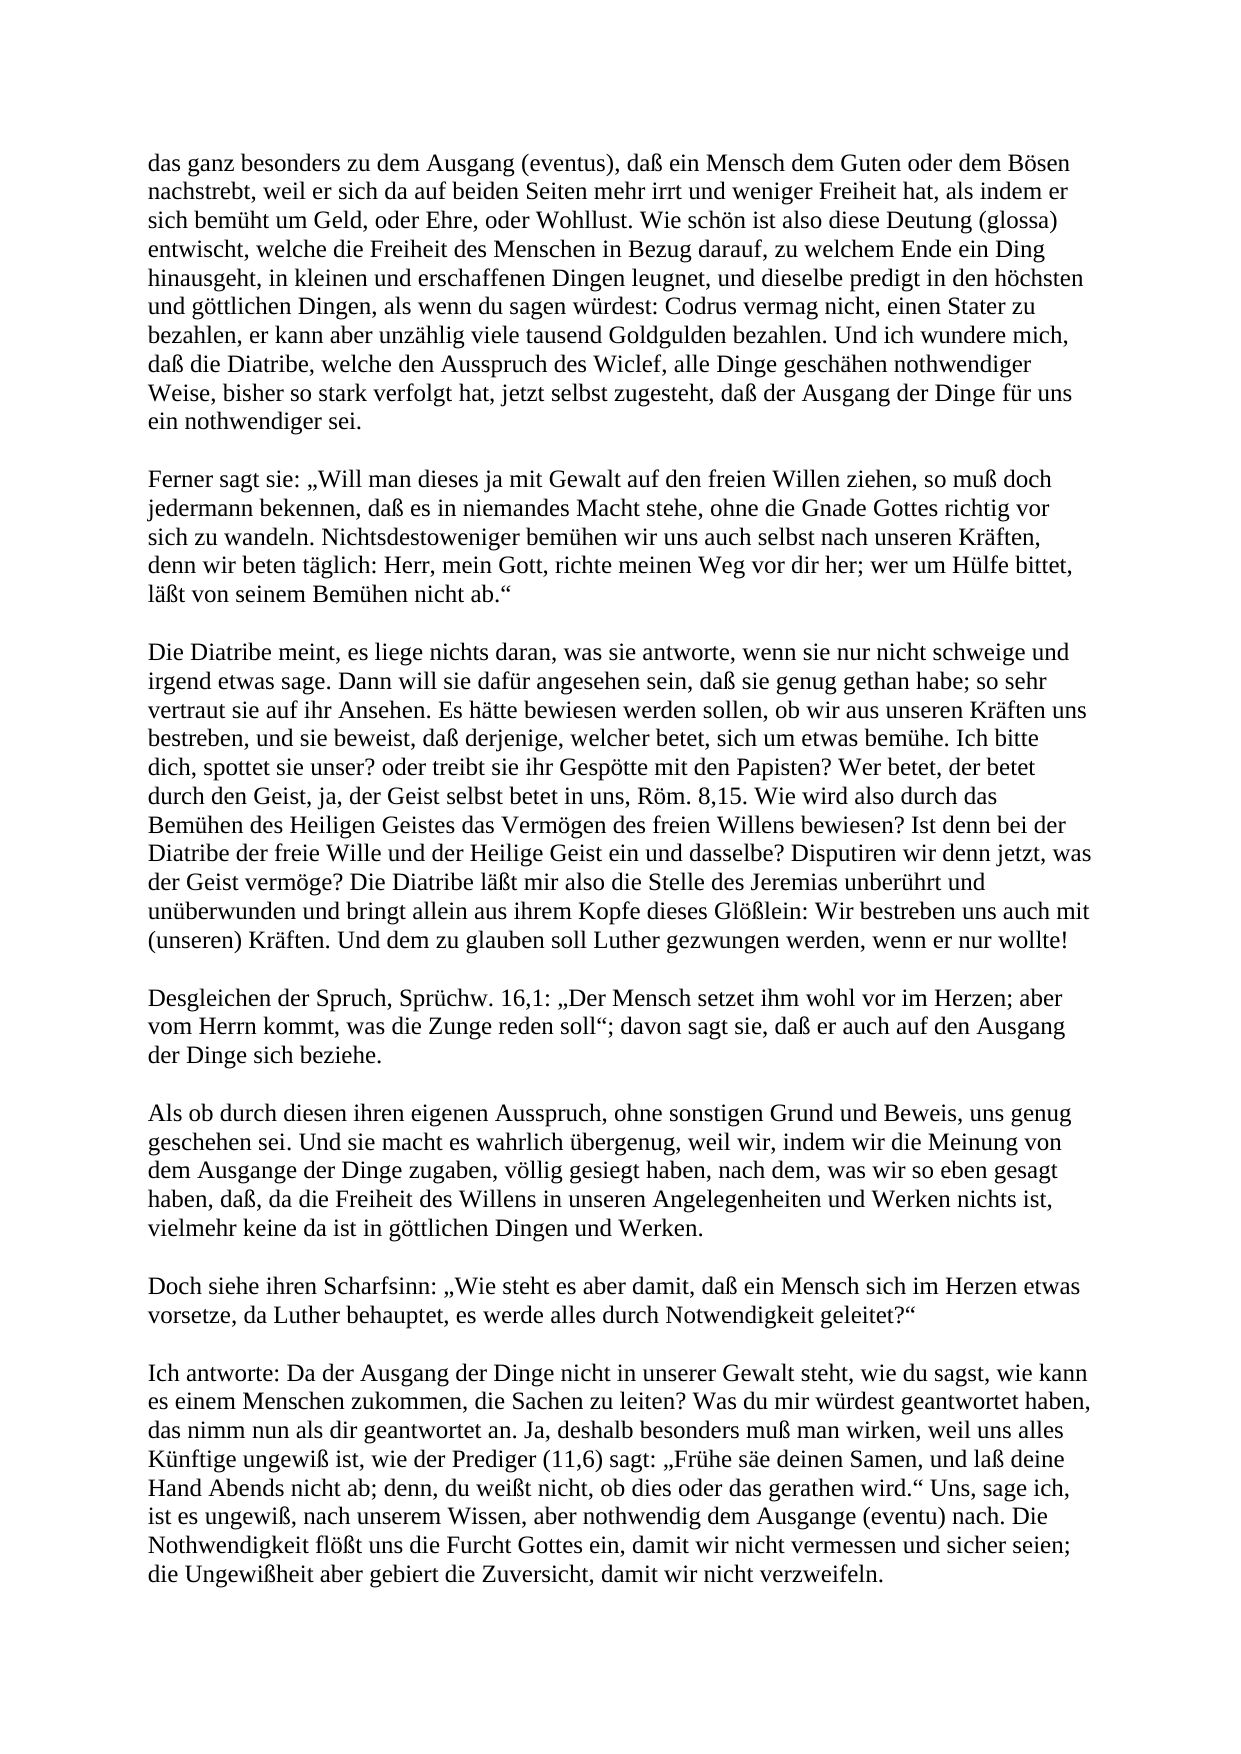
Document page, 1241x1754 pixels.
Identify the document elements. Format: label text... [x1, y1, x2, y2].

text Desgleichen der Spruch, Sprüchw. 16,1: „Der Mensch setzet ihm wohl vor im Herzen; aber vom Herrn kommt, was die Zunge reden soll“; davon sagt sie, daß er auch auf den Ausgang der Dinge sich beziehe. [148, 983, 1093, 1069]
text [148, 148, 1093, 435]
text Ich antworte: Da der Ausgang der Dinge nicht in unserer Gewalt steht, wie du sagst, wie kann es einem Menschen zukommen, die Sachen zu leiten? Was du mir würdest geantwortet haben, das nimm nun als dir geantwortet an. Ja, deshalb besonders muß man wirken, weil uns alles Künftige ungewiß ist, wie der Prediger (11,6) sagt: „Frühe säe deinen Samen, und laß deine Hand Abends nicht ab; denn, du weißt nicht, ob dies oder das gerathen wird.“ Uns, sage ich, ist es ungewiß, nach unserem Wissen, aber nothwendig dem Ausgange (eventu) nach. Die Nothwendigkeit flößt uns die Furcht Gottes ein, damit wir nicht vermessen und sicher seien; die Ungewißheit aber gebiert die Zuversicht, damit wir nicht verzweifeln. [148, 1358, 1093, 1588]
text Als ob durch diesen ihren eigenen Ausspruch, ohne sonstigen Grund und Beweis, uns genug geschehen sei. Und sie macht es wahrlich übergenug, weil wir, indem wir die Meinung von dem Ausgange der Dinge zugaben, völlig gesiegt haben, nach dem, was wir so eben gesagt haben, daß, da die Freiheit des Willens in unseren Angelegenheiten und Werken nichts ist, vielmehr keine da ist in göttlichen Dingen und Werken. [148, 1098, 1093, 1242]
text Ferner sagt sie: „Will man dieses ja mit Gewalt auf den freien Willen ziehen, so muß doch jedermann bekennen, daß es in niemandes Macht stehe, ohne die Gnade Gottes richtig vor sich zu wandeln. Nichtsdestoweniger bemühen wir uns auch selbst nach unseren Kräften, denn wir beten täglich: Herr, mein Gott, richte meinen Weg vor dir her; wer um Hülfe bittet, läßt von seinem Bemühen nicht ab.“ [148, 464, 1093, 608]
text Doch siehe ihren Scharfsinn: „Wie steht es aber damit, daß ein Mensch sich im Herzen etwas vorsetze, da Luther behauptet, es werde alles durch Notwendigkeit geleitet?“ [148, 1271, 1093, 1328]
text Die Diatribe meint, es liege nichts daran, was sie antworte, wenn sie nur nicht schweige und irgend etwas sage. Dann will sie dafür angesehen sein, daß sie genug gethan habe; so sehr vertraut sie auf ihr Ansehen. Es hätte bewiesen werden sollen, ob wir aus unseren Kräften uns bestreben, und sie beweist, daß derjenige, welcher betet, sich um etwas bemühe. Ich bitte dich, spottet sie unser? oder treibt sie ihr Gespötte mit den Papisten? Wer betet, der betet durch den Geist, ja, der Geist selbst betet in uns, Röm. 8,15. Wie wird also durch das Bemühen des Heiligen Geistes das Vermögen des freien Willens bewiesen? Ist denn bei der Diatribe der freie Wille und der Heilige Geist ein und dasselbe? Disputiren wir denn jetzt, was der Geist vermöge? Die Diatribe läßt mir also die Stelle des Jeremias unberührt und unüberwunden und bringt allein aus ihrem Kopfe dieses Glößlein: Wir bestreben uns auch mit (unseren) Kräften. Und dem zu glauben soll Luther gezwungen werden, wenn er nur wollte! [148, 637, 1093, 953]
